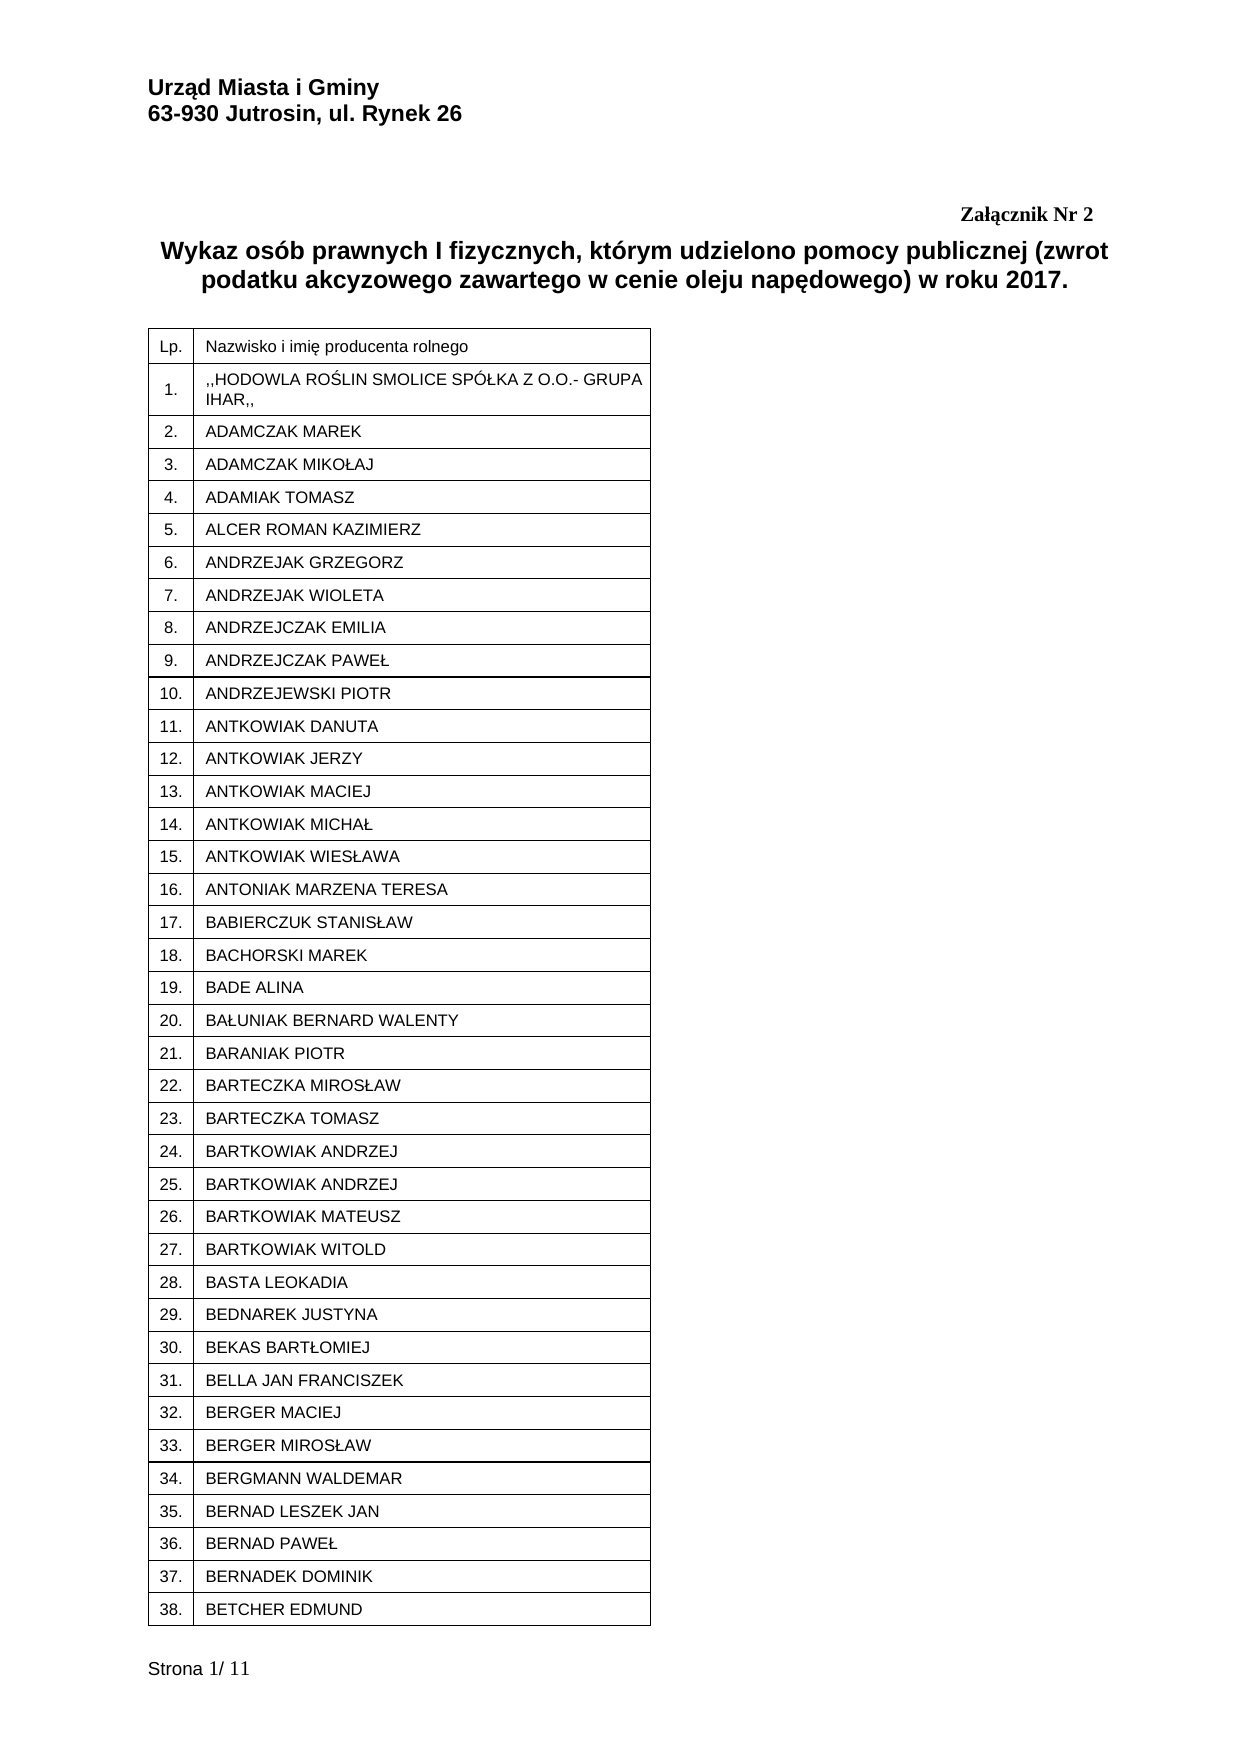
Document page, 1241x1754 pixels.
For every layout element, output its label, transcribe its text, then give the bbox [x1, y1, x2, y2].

table_cell BARTKOWIAK ANDRZEJ [194, 1135, 650, 1167]
table_cell 32. [149, 1397, 193, 1429]
table_cell ADAMIAK TOMASZ [194, 481, 650, 513]
table_cell 16. [149, 874, 193, 905]
table_cell ANDRZEJAK WIOLETA [194, 579, 650, 611]
table_cell 31. [149, 1364, 193, 1396]
table_cell 13. [149, 776, 193, 807]
table_cell 29. [149, 1299, 193, 1331]
table_cell ADAMCZAK MAREK [194, 416, 650, 447]
table_cell 26. [149, 1201, 193, 1232]
table_cell ADAMCZAK MIKOŁAJ [194, 449, 650, 480]
table_cell 1. [149, 364, 193, 415]
table_cell 33. [149, 1430, 193, 1461]
table_cell BARTKOWIAK MATEUSZ [194, 1201, 650, 1232]
table_cell BABIERCZUK STANISŁAW [194, 906, 650, 938]
table_cell 25. [149, 1168, 193, 1200]
table_cell BERGER MIROSŁAW [194, 1430, 650, 1461]
table_cell ALCER ROMAN KAZIMIERZ [194, 514, 650, 546]
table_cell 22. [149, 1070, 193, 1102]
table_cell 4. [149, 481, 193, 513]
table_cell BARTKOWIAK ANDRZEJ [194, 1168, 650, 1200]
table_cell BERNAD PAWEŁ [194, 1528, 650, 1559]
table_cell BERGMANN WALDEMAR [194, 1463, 650, 1494]
table_cell 37. [149, 1561, 193, 1592]
table_cell BARTECZKA TOMASZ [194, 1103, 650, 1134]
table_cell 5. [149, 514, 193, 546]
table_cell 24. [149, 1135, 193, 1167]
table_cell BARTECZKA MIROSŁAW [194, 1070, 650, 1102]
table_cell BELLA JAN FRANCISZEK [194, 1364, 650, 1396]
table_cell 38. [149, 1593, 193, 1625]
table_cell BEDNAREK JUSTYNA [194, 1299, 650, 1331]
table_cell 8. [149, 612, 193, 644]
table_cell BEKAS BARTŁOMIEJ [194, 1332, 650, 1363]
table_cell BARANIAK PIOTR [194, 1037, 650, 1069]
table_cell 9. [149, 645, 193, 676]
table_cell 15. [149, 841, 193, 873]
table_cell 19. [149, 972, 193, 1003]
table_cell BETCHER EDMUND [194, 1593, 650, 1625]
table_cell 23. [149, 1103, 193, 1134]
subtitle Wykaz osób prawnych I fizycznych, którym udzielono pomocy publicznej (zwrot podatku akcyzowego zawartego w cenie oleju napędowego) w roku 2017. [148, 236, 1122, 294]
table_cell BASTA LEOKADIA [194, 1266, 650, 1298]
table_cell ,,HODOWLA ROŚLIN SMOLICE SPÓŁKA Z O.O.- GRUPA IHAR,, [194, 364, 650, 415]
table_cell ANTONIAK MARZENA TERESA [194, 874, 650, 905]
table_cell ANTKOWIAK MACIEJ [194, 776, 650, 807]
table_cell 36. [149, 1528, 193, 1559]
table_cell BACHORSKI MAREK [194, 939, 650, 971]
table_cell 11. [149, 710, 193, 742]
table_cell 10. [149, 678, 193, 709]
table_cell 2. [149, 416, 193, 447]
table_cell 28. [149, 1266, 193, 1298]
table_cell ANTKOWIAK WIESŁAWA [194, 841, 650, 873]
table_cell ANTKOWIAK DANUTA [194, 710, 650, 742]
table_cell 34. [149, 1463, 193, 1494]
table_cell 7. [149, 579, 193, 611]
table_cell BAŁUNIAK BERNARD WALENTY [194, 1005, 650, 1036]
table_cell 14. [149, 808, 193, 840]
table_cell 3. [149, 449, 193, 480]
table_cell ANTKOWIAK JERZY [194, 743, 650, 774]
table_cell 18. [149, 939, 193, 971]
subtitle Załącznik Nr 2 [148, 202, 1122, 226]
table_cell BARTKOWIAK WITOLD [194, 1234, 650, 1265]
table_cell 20. [149, 1005, 193, 1036]
table_cell 35. [149, 1495, 193, 1527]
table_cell 17. [149, 906, 193, 938]
table_cell 27. [149, 1234, 193, 1265]
table_cell BERGER MACIEJ [194, 1397, 650, 1429]
table_cell 30. [149, 1332, 193, 1363]
table_cell 12. [149, 743, 193, 774]
table_cell ANDRZEJCZAK EMILIA [194, 612, 650, 644]
table_cell ANDRZEJEWSKI PIOTR [194, 678, 650, 709]
table_cell ANDRZEJCZAK PAWEŁ [194, 645, 650, 676]
table_cell 6. [149, 547, 193, 578]
table_cell BADE ALINA [194, 972, 650, 1003]
table_header Lp. [149, 329, 193, 363]
table_cell ANDRZEJAK GRZEGORZ [194, 547, 650, 578]
table_cell 21. [149, 1037, 193, 1069]
table_header Nazwisko i imię producenta rolnego [194, 329, 650, 363]
table_cell ANTKOWIAK MICHAŁ [194, 808, 650, 840]
table_cell BERNAD LESZEK JAN [194, 1495, 650, 1527]
table_cell BERNADEK DOMINIK [194, 1561, 650, 1592]
